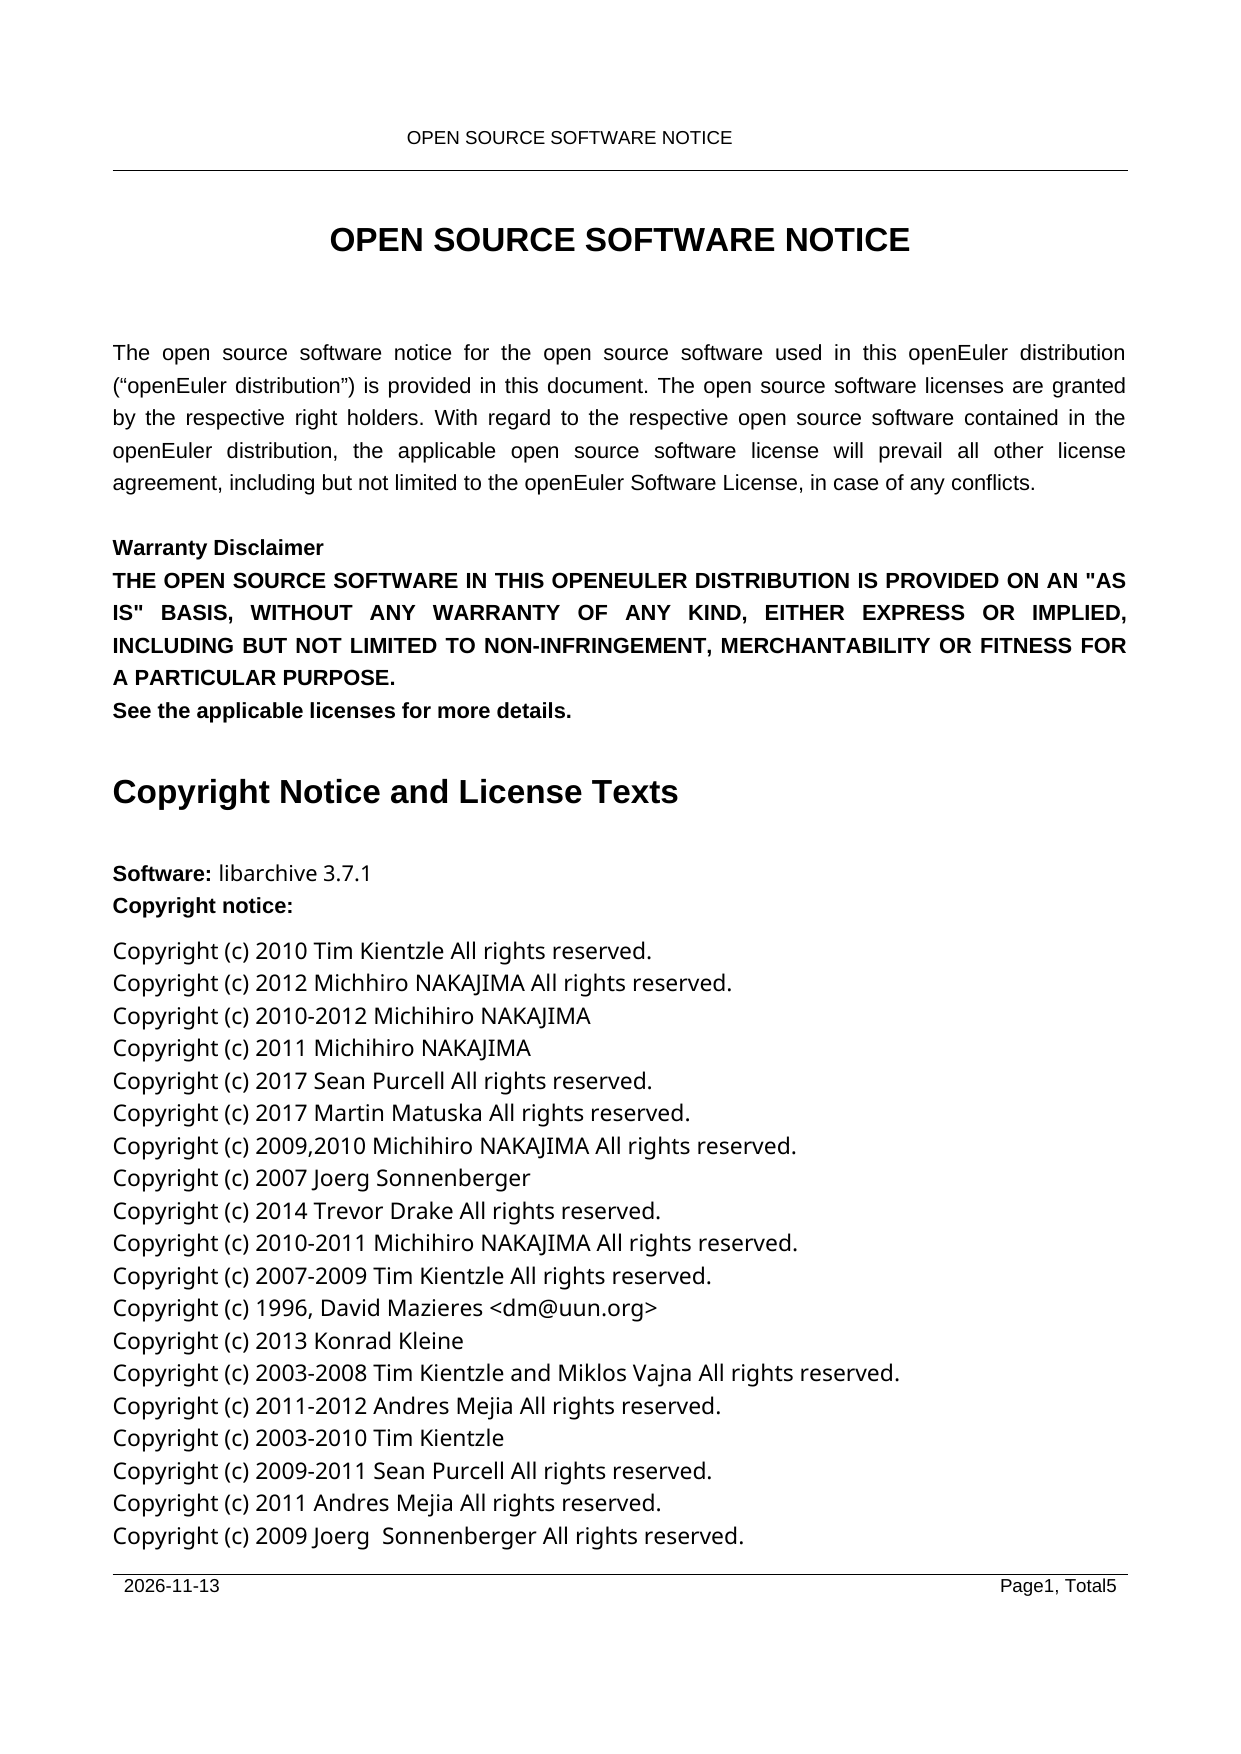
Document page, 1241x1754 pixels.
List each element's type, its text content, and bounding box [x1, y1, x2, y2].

text OPEN SOURCE SOFTWARE NOTICE [112, 206, 1128, 271]
text THE OPEN SOURCE SOFTWARE IN THIS OPENEULER DISTRIBUTION IS PROVIDED ON AN "AS IS" BASIS, WITHOUT ANY WARRANTY OF ANY KIND, EITHER EXPRESS OR IMPLIED, INCLUDING BUT NOT LIMITED TO NON-INFRINGEMENT, MERCHANTABILITY OR FITNESS FOR A PARTICULAR PURPOSE. See the applicable licenses for more details. [112, 564, 1128, 726]
text Warranty Disclaimer [112, 531, 1128, 564]
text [112, 934, 1128, 1551]
text The open source software notice for the open source software used in this openEuler distribution (“openEuler distribution”) is provided in this document. The open source software licenses are granted by the respective right holders. With regard to the respective open source software contained in the openEuler distribution, the applicable open source software license will prevail all other license agreement, including but not limited to the openEuler Software License, in case of any conflicts. [112, 336, 1128, 499]
title Software: libarchive 3.7.1 [112, 856, 1128, 889]
text Copyright Notice and License Texts [112, 759, 1128, 824]
text Copyright notice: [112, 889, 1128, 921]
